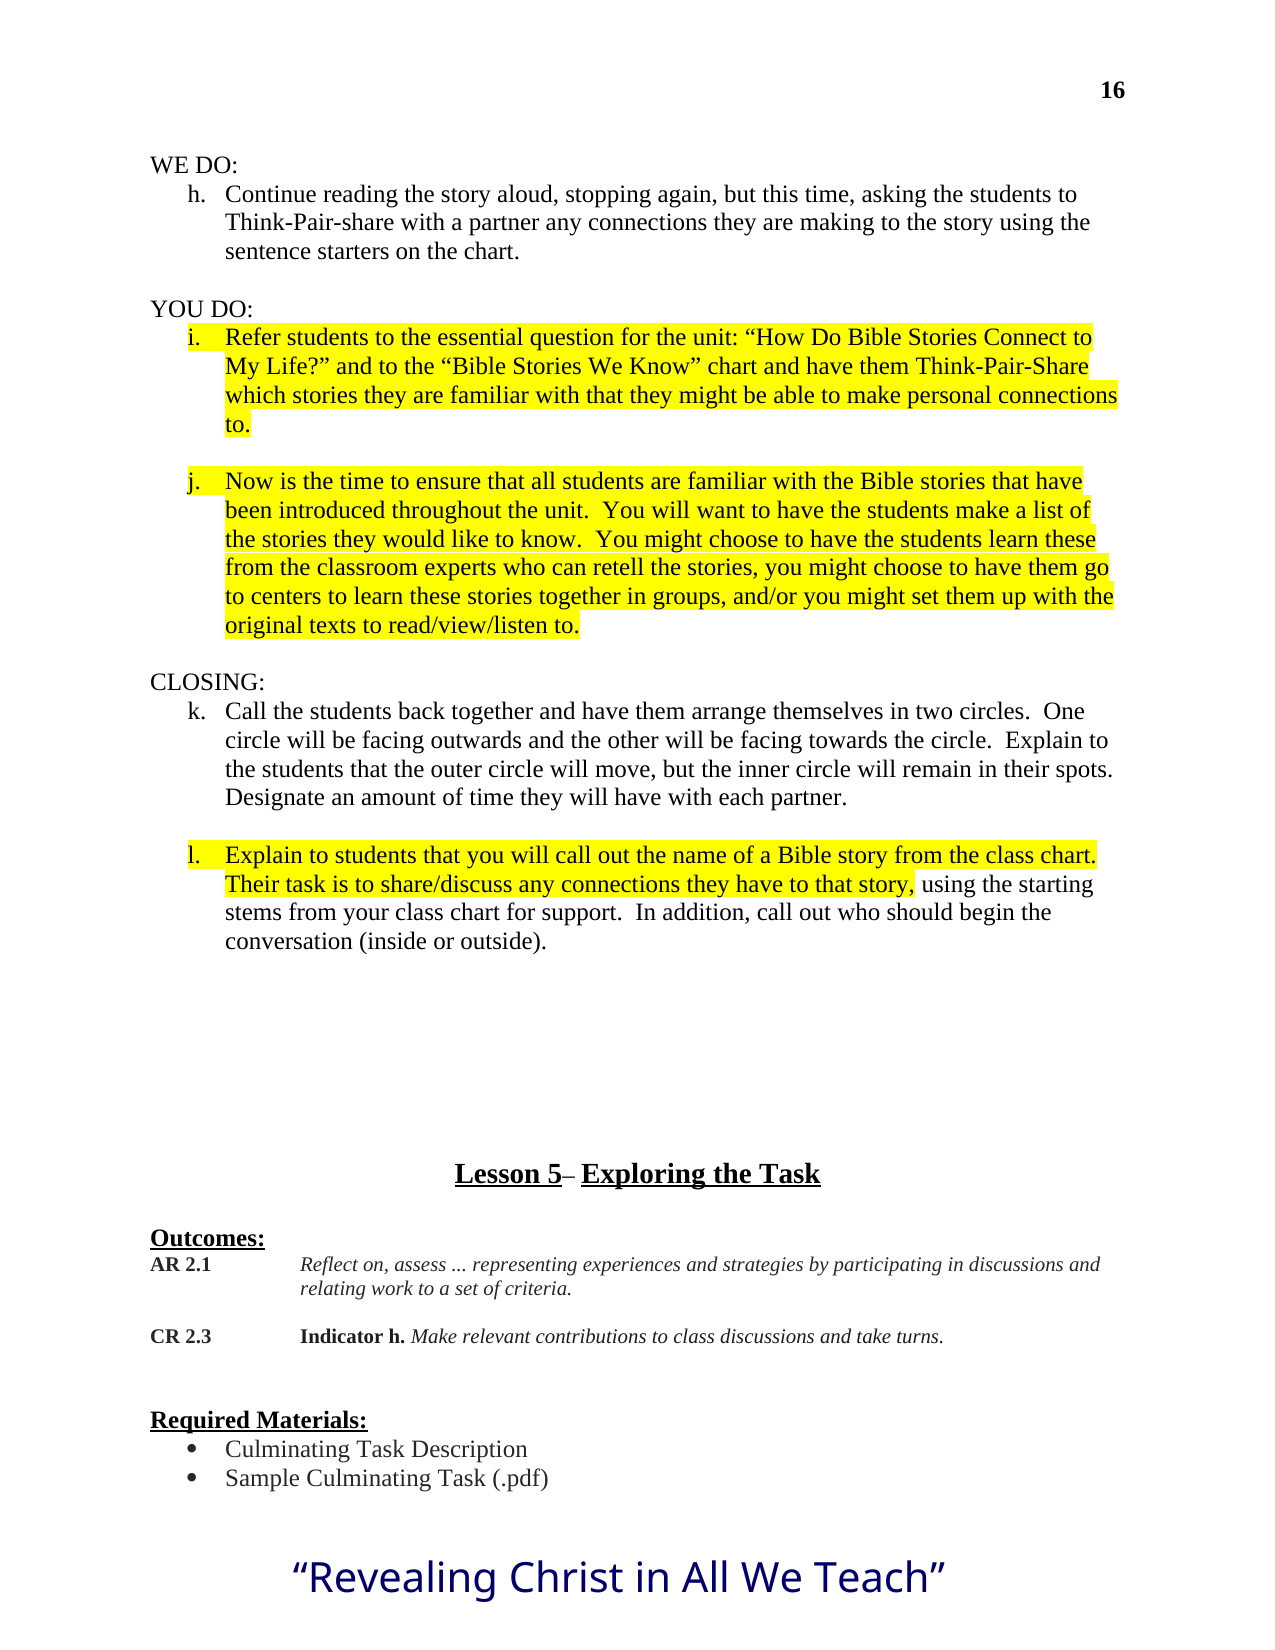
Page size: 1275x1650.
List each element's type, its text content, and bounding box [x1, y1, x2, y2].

list Sample Culminating Task (.pdf) [187, 1463, 1125, 1492]
text WE DO: [150, 150, 1125, 179]
text YOU DO: [150, 294, 1125, 322]
list Continue reading the story aloud, stopping again, but this time, asking the students to Think-Pair-share with a partner any connections they are making to the story using the sentence starters on the chart. [187, 179, 1125, 265]
list Now is the time to ensure that all students are familiar with the Bible stories that have been introduced throughout the unit. You will want to have the students make a list of the stories they would like to know. You might choose to have the students learn these from the classroom experts who can retell the stories, you might choose to have them go to centers to learn these stories together in groups, and/or you might set them up with the original texts to read/view/listen to. [187, 466, 1125, 639]
list Call the students back together and have them arrange themselves in two circles. One circle will be facing outwards and the other will be facing towards the circle. Explain to the students that the outer circle will move, but the inner circle will remain in their spots. Designate an amount of time they will have with each partner. [187, 696, 1125, 811]
list Refer students to the essential question for the unit: “How Do Bible Stories Connect to My Life?” and to the “Bible Stories We Know” chart and have them Think-Pair-Share which stories they are familiar with that they might be able to make personal connections to. [187, 322, 1125, 437]
text Outcomes: [150, 1223, 1125, 1252]
list Culminating Task Description [187, 1434, 1125, 1463]
text CR 2.3 Indicator h. Make relevant contributions to class discussions and take turns. [150, 1324, 1125, 1348]
text AR 2.1 Reflect on, assess ... representing experiences and strategies by participating in discussions and relating work to a set of criteria. [150, 1252, 1125, 1300]
text Required Materials: [150, 1405, 1125, 1434]
text CLOSING: [150, 667, 1125, 696]
list Explain to students that you will call out the name of a Bible story from the class chart. Their task is to share/discuss any connections they have to that story, using the starting stems from your class chart for support. In addition, call out who should begin the conversation (inside or outside). [187, 840, 1125, 955]
text Lesson 5– Exploring the Task [150, 1156, 1125, 1190]
